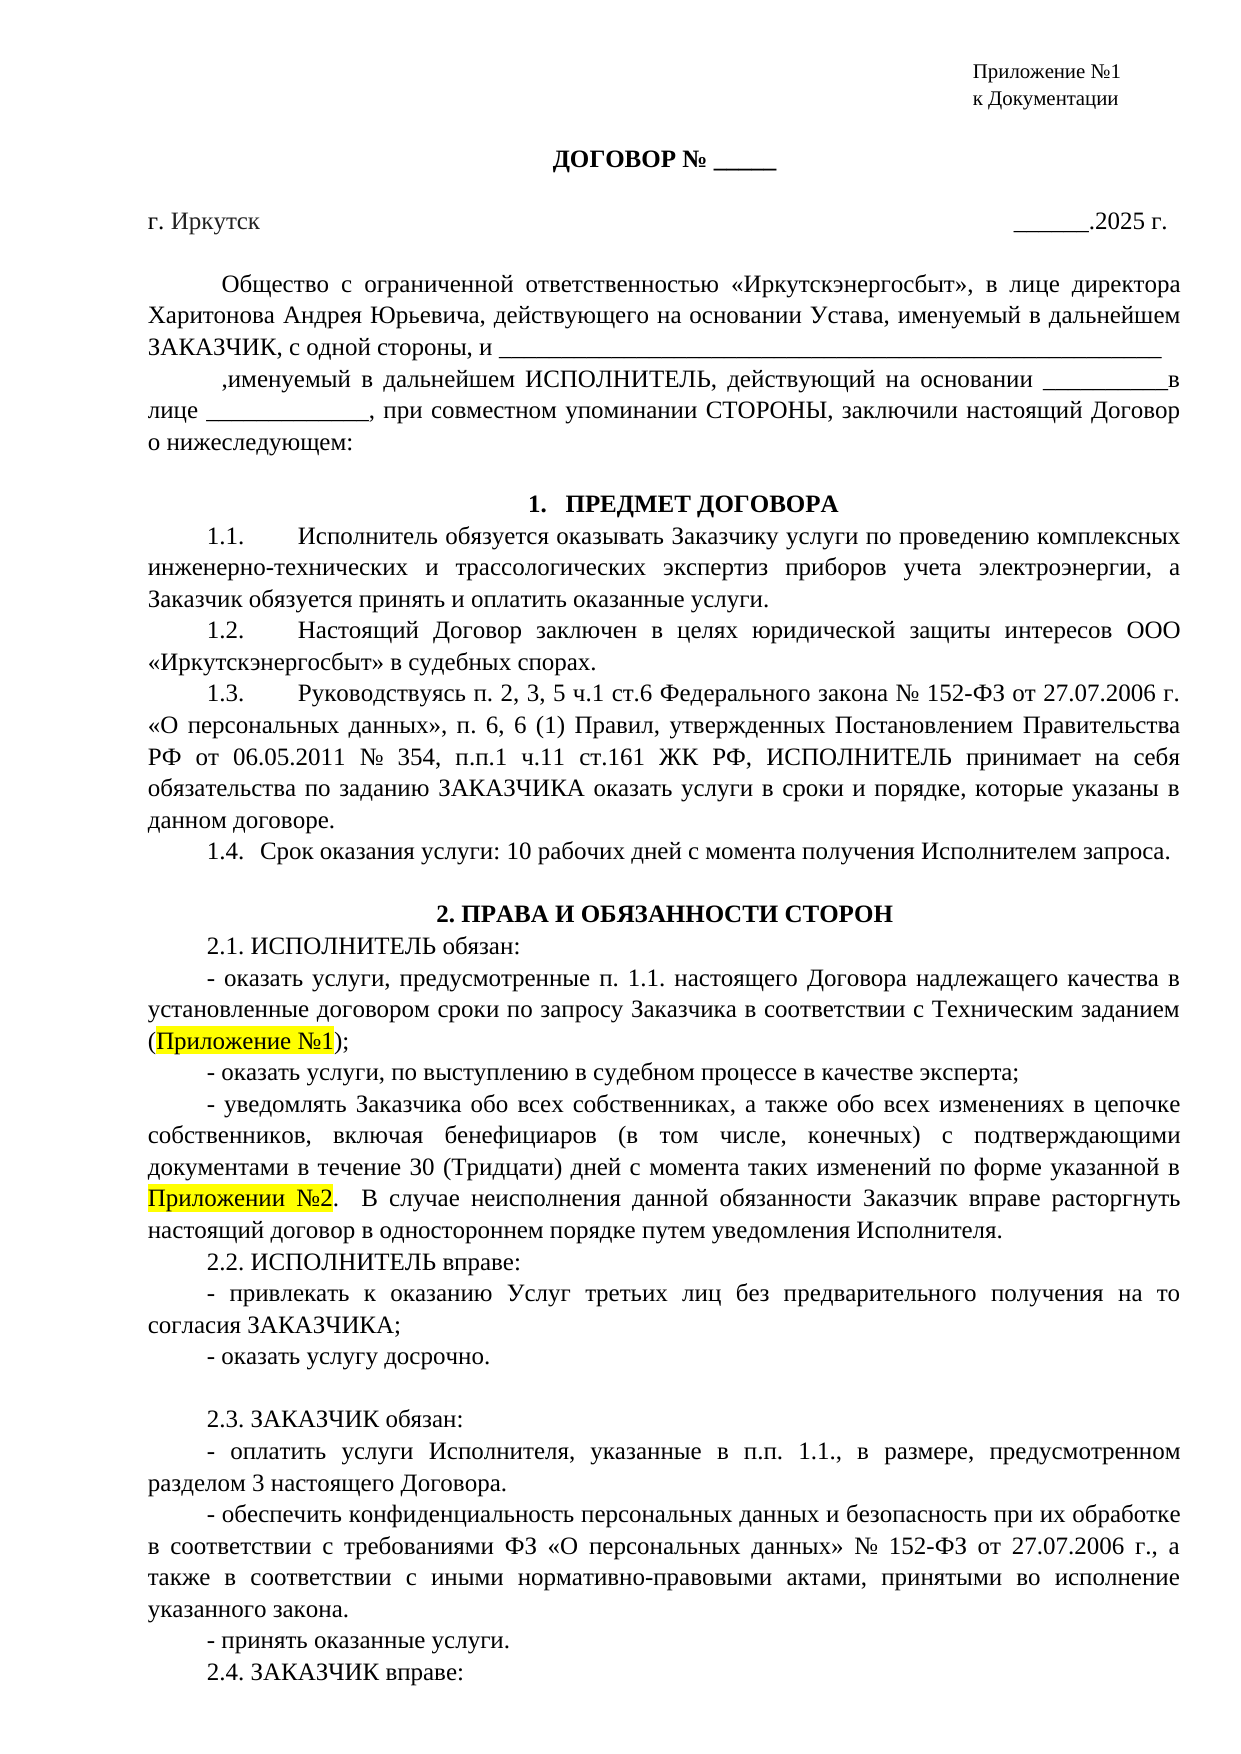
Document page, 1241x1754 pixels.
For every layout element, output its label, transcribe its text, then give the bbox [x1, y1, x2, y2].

list ПРЕДМЕТ ДОГОВОРА [185, 489, 1181, 518]
text г. Иркутск ______.2025 г. [266, 206, 1181, 235]
text Общество с ограниченной ответственностью «Иркутскэнергосбыт», в лице директора Харитонова Андрея Юрьевича, действующего на основании Устава, именуемый в дальнейшем ЗАКАЗЧИК, с одной стороны, и _____________________________________________________ [148, 269, 1181, 361]
list Исполнитель обязуется оказывать Заказчику услуги по проведению комплексных инженерно-технических и трассологических экспертиз приборов учета электроэнергии, а Заказчик обязуется принять и оплатить оказанные услуги. [148, 521, 1181, 613]
text - оказать услугу досрочно. [148, 1341, 1181, 1370]
text - привлекать к оказанию Услуг третьих лиц без предварительного получения на то согласия ЗАКАЗЧИКА; [148, 1278, 1181, 1338]
list Срок оказания услуги: 10 рабочих дней с момента получения Исполнителем запроса. [207, 836, 1181, 865]
text ДОГОВОР № _____ [148, 144, 1181, 172]
list Настоящий Договор заключен в целях юридической защиты интересов ООО «Иркутскэнергосбыт» в судебных спорах. [148, 615, 1181, 676]
text - оказать услуги, по выступлению в судебном процессе в качестве эксперта; [148, 1057, 1181, 1086]
text к Документации [973, 86, 1181, 110]
text 2.4. ЗАКАЗЧИК вправе: [148, 1657, 1181, 1686]
list Руководствуясь п. 2, 3, 5 ч.1 ст.6 Федерального закона № 152-ФЗ от 27.07.2006 г. «О персональных данных», п. 6, 6 (1) Правил, утвержденных Постановлением Правительства РФ от 06.05.2011 № 354, п.п.1 ч.11 ст.161 ЖК РФ, ИСПОЛНИТЕЛЬ принимает на себя обязательства по заданию ЗАКАЗЧИКА оказать услуги в сроки и порядке, которые указаны в данном договоре. [148, 678, 1181, 833]
text - оплатить услуги Исполнителя, указанные в п.п. 1.1., в размере, предусмотренном разделом 3 настоящего Договора. [148, 1436, 1181, 1496]
text ,именуемый в дальнейшем ИСПОЛНИТЕЛЬ, действующий на основании __________в лице _____________, при совместном упоминании СТОРОНЫ, заключили настоящий Договор о нижеследующем: [148, 364, 1181, 456]
text - оказать услуги, предусмотренные п. 1.1. настоящего Договора надлежащего качества в установленные договором сроки по запросу Заказчика в соответствии с Техническим заданием (Приложение №1); [148, 963, 1181, 1054]
text 2. ПРАВА И ОБЯЗАННОСТИ СТОРОН [148, 899, 1181, 928]
text 2.2. ИСПОЛНИТЕЛЬ вправе: [148, 1247, 1181, 1275]
text Приложение №1 [973, 59, 1181, 83]
text - уведомлять Заказчика обо всех собственниках, а также обо всех изменениях в цепочке собственников, включая бенефициаров (в том числе, конечных) с подтверждающими документами в течение 30 (Тридцати) дней с момента таких изменений по форме указанной в Приложении №2. В случае неисполнения данной обязанности Заказчик вправе расторгнуть настоящий договор в одностороннем порядке путем уведомления Исполнителя. [148, 1089, 1181, 1244]
text 2.3. ЗАКАЗЧИК обязан: [148, 1404, 1181, 1433]
text - принять оказанные услуги. [148, 1625, 1181, 1654]
text - обеспечить конфиденциальность персональных данных и безопасность при их обработке в соответствии с требованиями ФЗ «О персональных данных» № 152-ФЗ от 27.07.2006 г., а также в соответствии с иными нормативно-правовыми актами, принятыми во исполнение указанного закона. [148, 1499, 1181, 1623]
text 2.1. ИСПОЛНИТЕЛЬ обязан: [148, 931, 1181, 960]
